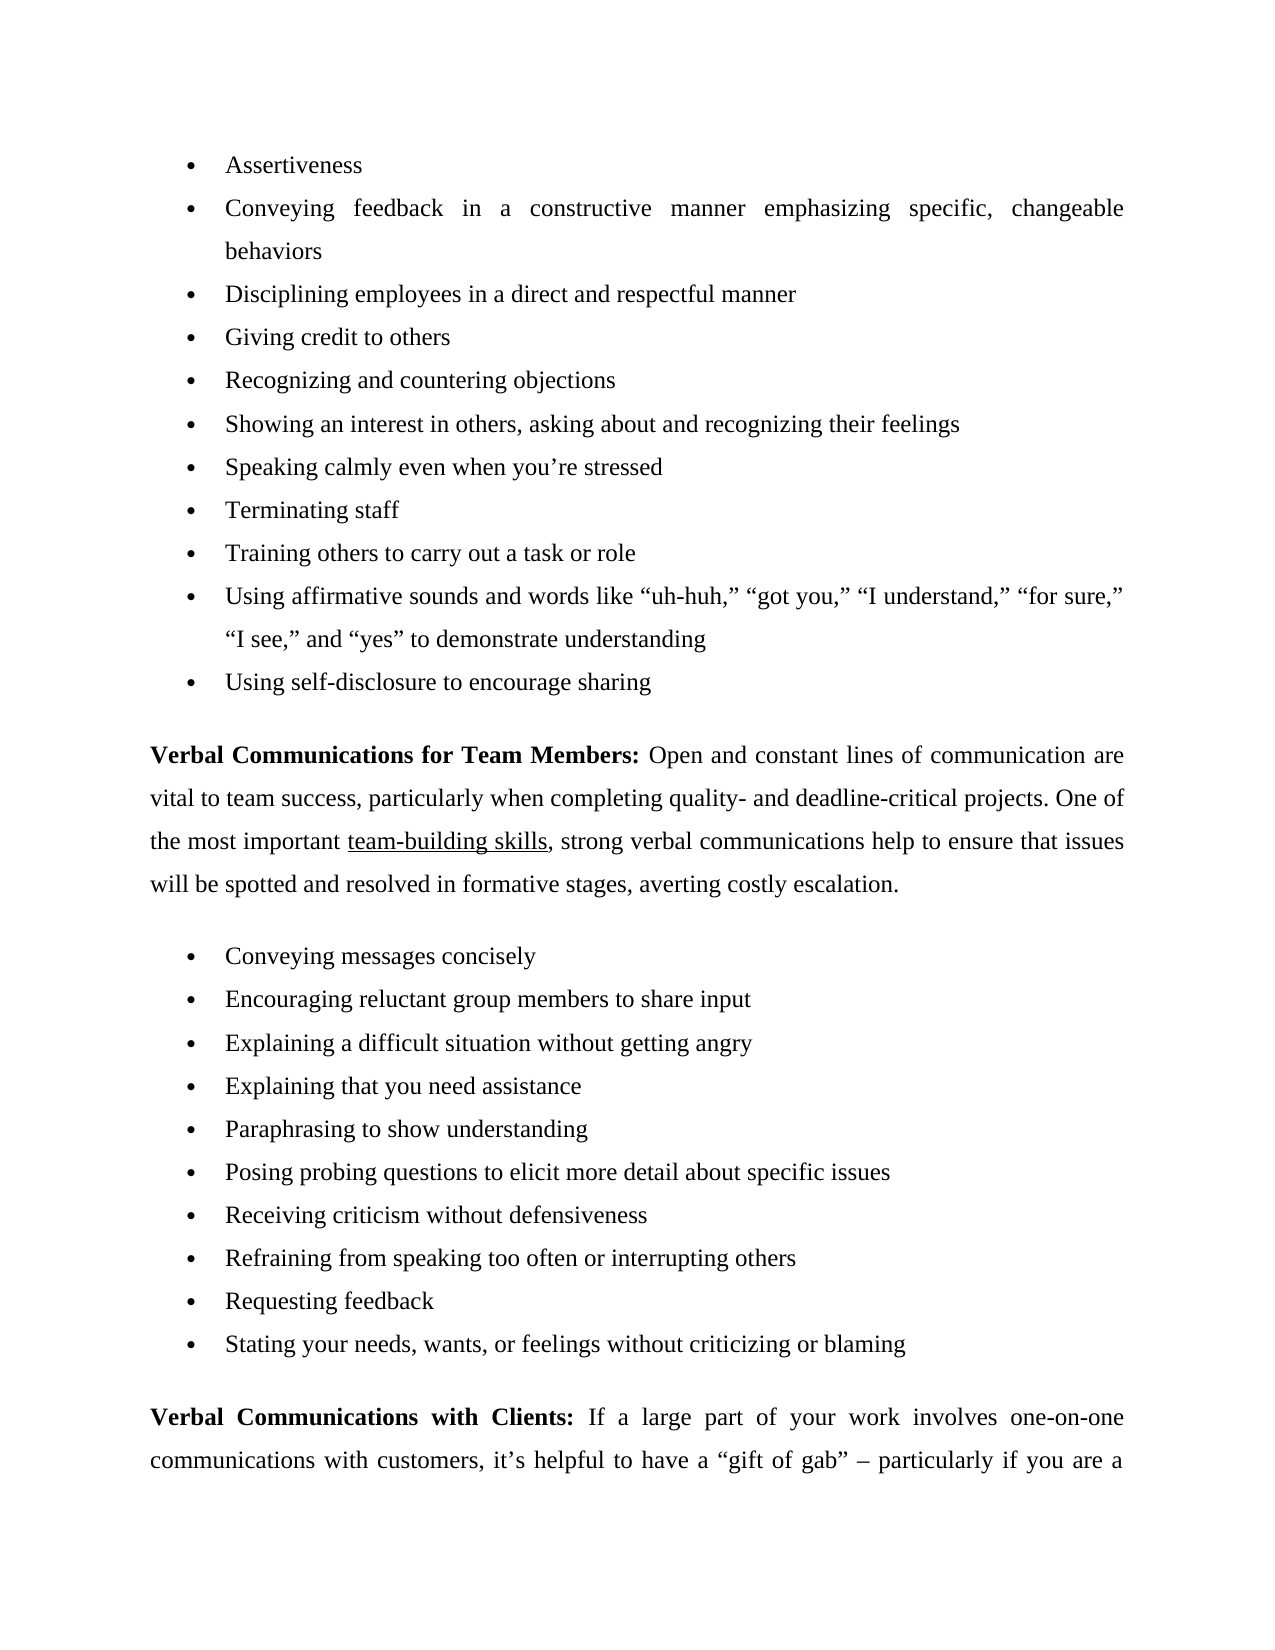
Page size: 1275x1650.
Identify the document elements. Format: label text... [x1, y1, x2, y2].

list Assertiveness [187, 150, 1125, 179]
list Receiving criticism without defensiveness [187, 1200, 1125, 1229]
list Recognizing and countering objections [187, 366, 1125, 394]
list Stating your needs, wants, or feelings without criticizing or blaming [187, 1329, 1125, 1358]
text Verbal Communications for Team Members: Open and constant lines of communication are vital to team success, particularly when completing quality- and deadline-critical projects. One of the most important team-building skills, strong verbal communications help to ensure that issues will be spotted and resolved in formative stages, averting costly escalation. [150, 740, 1125, 898]
list Showing an interest in others, asking about and recognizing their feelings [187, 409, 1125, 437]
list Posing probing questions to elicit more detail about specific issues [187, 1157, 1125, 1186]
list Terminating staff [187, 495, 1125, 524]
list Explaining a difficult situation without getting angry [187, 1028, 1125, 1056]
list Speaking calmly even when you’re stressed [187, 452, 1125, 481]
list Disciplining employees in a direct and respectful manner [187, 279, 1125, 308]
list Requesting feedback [187, 1286, 1125, 1315]
list Using self-disclosure to encourage sharing [187, 667, 1125, 696]
list Encouraging reluctant group members to share input [187, 984, 1125, 1013]
list Conveying feedback in a constructive manner emphasizing specific, changeable behaviors [187, 193, 1125, 265]
list Using affirmative sounds and words like “uh-huh,” “got you,” “I understand,” “for sure,” “I see,” and “yes” to demonstrate understanding [187, 581, 1125, 653]
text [150, 1402, 1125, 1474]
list Giving credit to others [187, 322, 1125, 351]
list Training others to carry out a task or role [187, 538, 1125, 567]
list Conveying messages concisely [187, 941, 1125, 970]
list Explaining that you need assistance [187, 1071, 1125, 1099]
list Paraphrasing to show understanding [187, 1114, 1125, 1143]
list Refraining from speaking too often or interrupting others [187, 1243, 1125, 1272]
